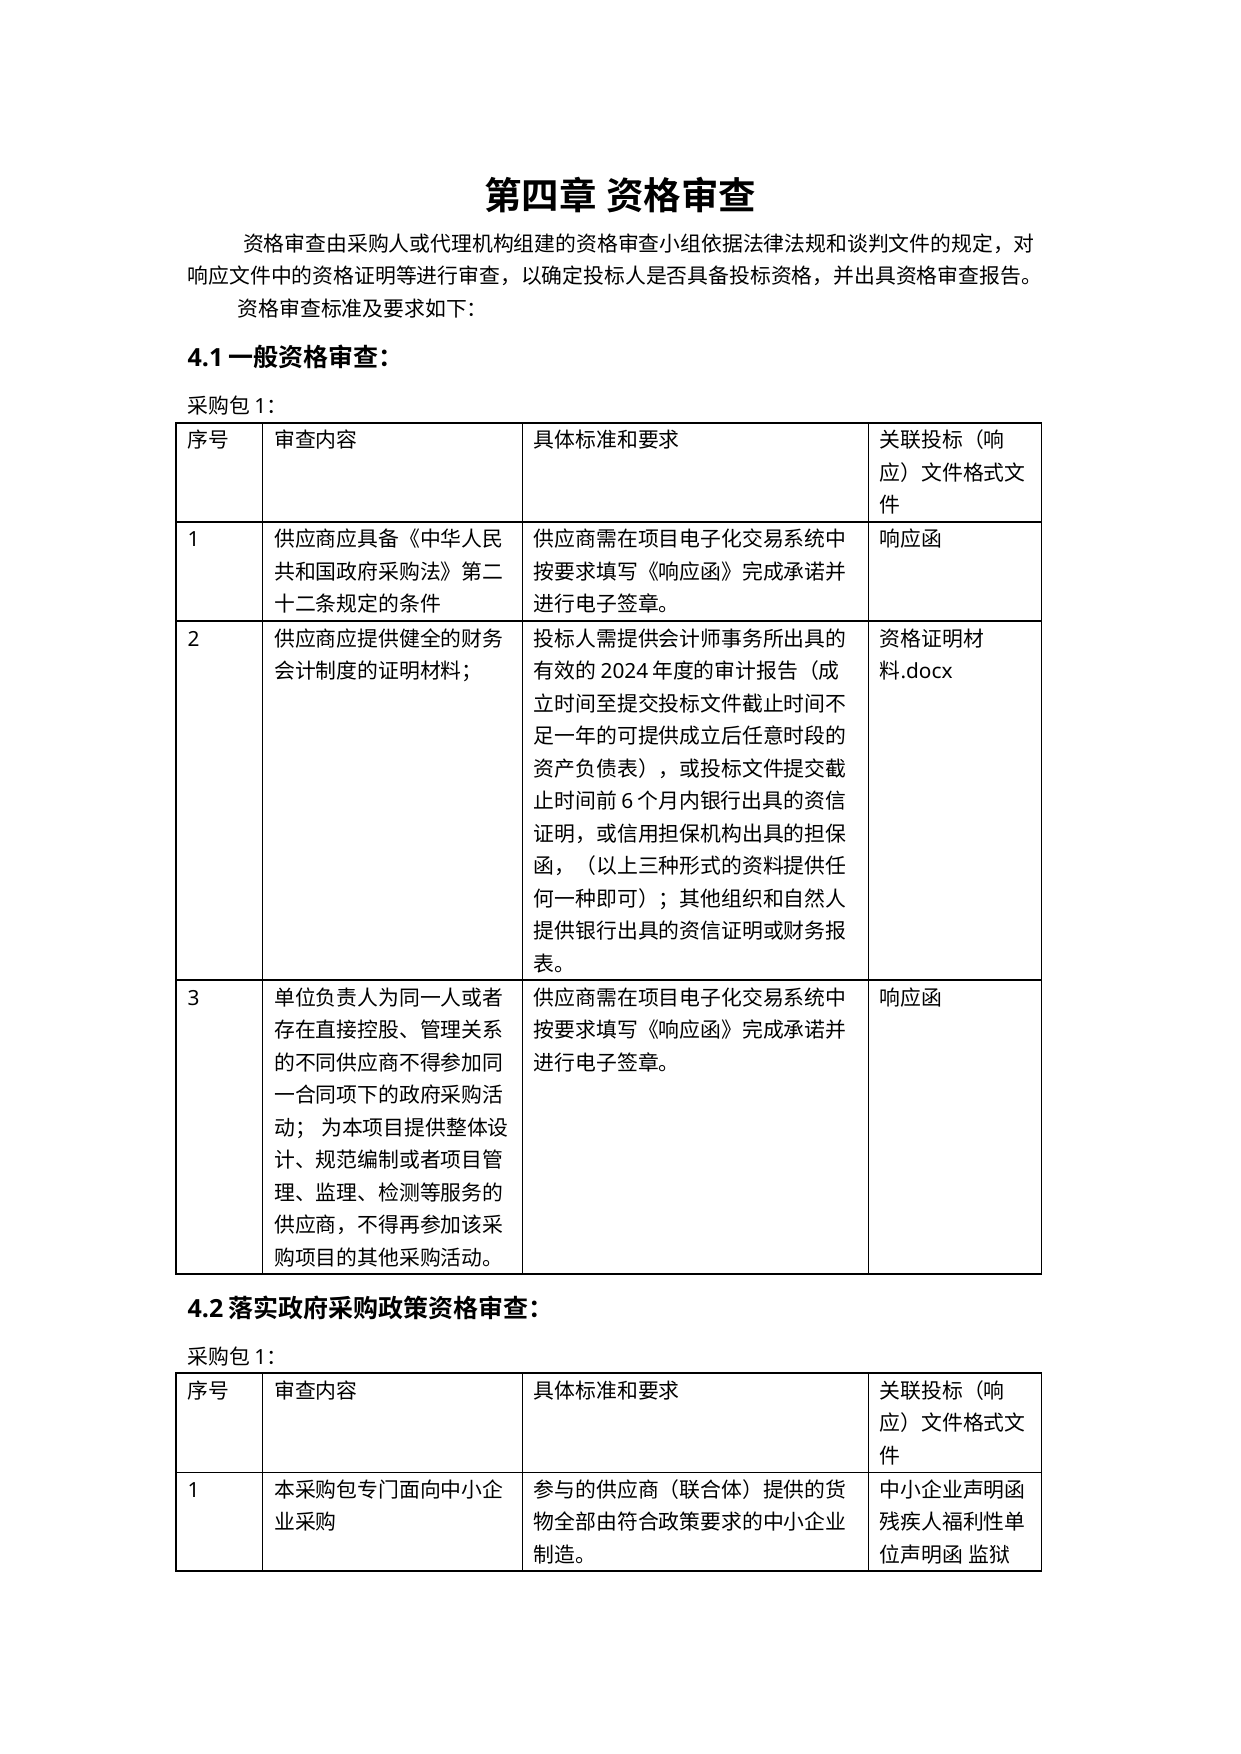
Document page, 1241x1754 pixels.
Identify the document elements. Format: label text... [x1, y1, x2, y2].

table_header 审查内容 [263, 424, 522, 521]
table_header 具体标准和要求 [523, 424, 868, 521]
table_header 审查内容 [263, 1374, 522, 1471]
text 4.1一般资格审查： [187, 324, 1053, 389]
table_cell 响应函 [869, 981, 1041, 1273]
text 采购包1： [187, 389, 1053, 422]
text 资格审查标准及要求如下： [187, 292, 1053, 324]
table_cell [523, 1473, 868, 1570]
table_cell 2 [177, 622, 262, 979]
text 采购包1： [187, 1340, 1053, 1372]
text 4.2落实政府采购政策资格审查： [187, 1275, 1053, 1340]
text 第四章 资格审查 [187, 162, 1053, 227]
table_cell 本采购包专门面向中小企业采购 [263, 1473, 522, 1570]
text 资格审查由采购人或代理机构组建的资格审查小组依据法律法规和谈判文件的规定，对响应文件中的资格证明等进行审查，以确定投标人是否具备投标资格，并出具资格审查报告。 [187, 227, 1053, 292]
table_cell 供应商应具备《中华人民共和国政府采购法》第二十二条规定的条件 [263, 523, 522, 620]
table_cell 投标人需提供会计师事务所出具的有效的2024年度的审计报告（成立时间至提交投标文件截止时间不足一年的可提供成立后任意时段的资产负债表），或投标文件提交截止时间前6个月内银行出具的资信证明，或信用担保机构出具的担保函，（以上三种形式的资料提供任何一种即可）；其他组织和自然人提供银行出具的资信证明或财务报表。 [523, 622, 868, 979]
table_cell 1 [177, 1473, 262, 1570]
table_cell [869, 1473, 1041, 1570]
table_header 关联投标（响应）文件格式文件 [869, 424, 1041, 521]
table_header 关联投标（响应）文件格式文件 [869, 1374, 1041, 1471]
table_cell 资格证明材料.docx [869, 622, 1041, 979]
table_cell 单位负责人为同一人或者存在直接控股、管理关系的不同供应商不得参加同一合同项下的政府采购活动； 为本项目提供整体设计、规范编制或者项目管理、监理、检测等服务的供应商，不得再参加该采购项目的其他采购活动。 [263, 981, 522, 1273]
table_header 序号 [177, 424, 262, 521]
table_cell 供应商需在项目电子化交易系统中按要求填写《响应函》完成承诺并进行电子签章。 [523, 523, 868, 620]
table_cell 供应商应提供健全的财务会计制度的证明材料； [263, 622, 522, 979]
table_cell 供应商需在项目电子化交易系统中按要求填写《响应函》完成承诺并进行电子签章。 [523, 981, 868, 1273]
table_header 序号 [177, 1374, 262, 1471]
table_cell 1 [177, 523, 262, 620]
table_cell 3 [177, 981, 262, 1273]
table_header 具体标准和要求 [523, 1374, 868, 1471]
table_cell 响应函 [869, 523, 1041, 620]
